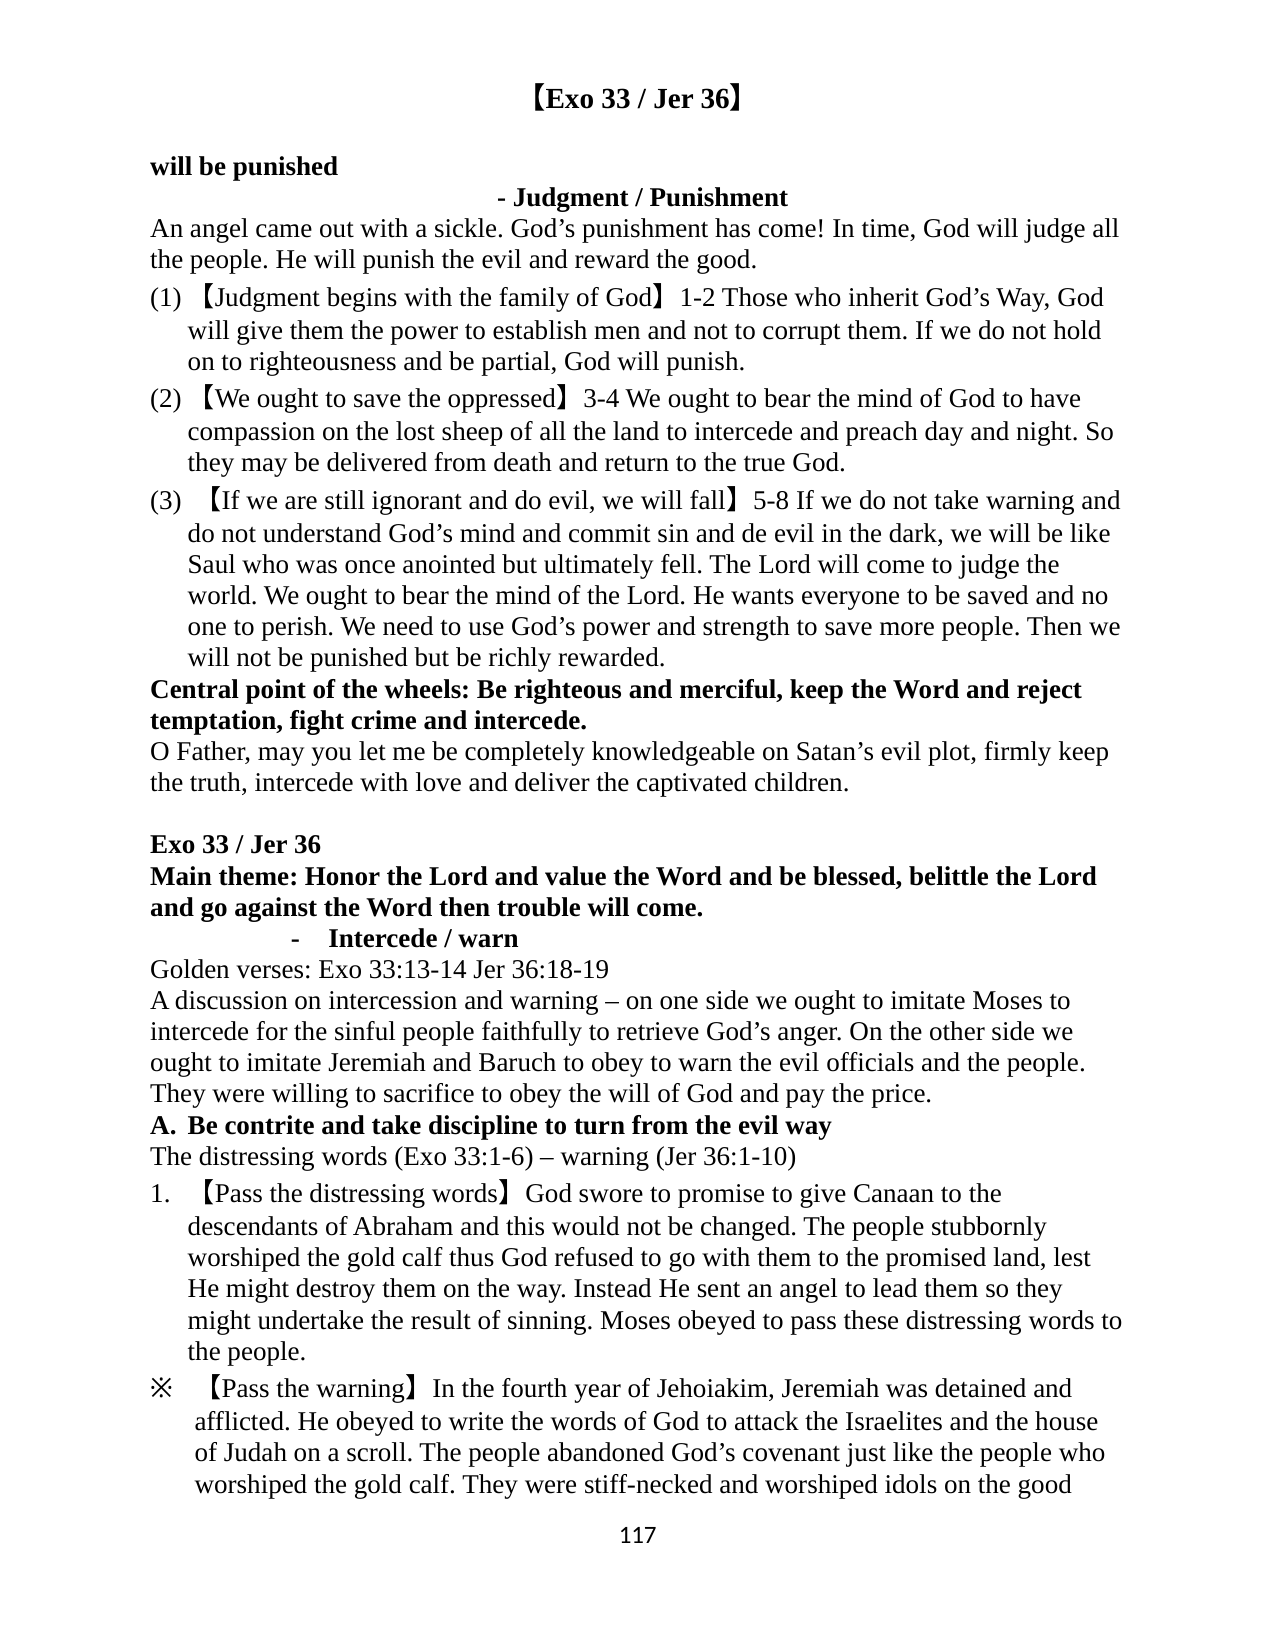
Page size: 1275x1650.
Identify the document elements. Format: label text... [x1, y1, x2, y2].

text Golden verses: Exo 33:13-14 Jer 36:18-19 [150, 953, 1125, 984]
list 【Judgment begins with the family of God】1-2 Those who inherit God’s Way, God will give them the power to establish men and not to corrupt them. If we do not hold on to righteousness and be partial, God will punish. [150, 274, 1125, 376]
list 【If we are still ignorant and do evil, we will fall】5-8 If we do not take warning and do not understand God’s mind and commit sin and de evil in the dark, we will be like Saul who was once anointed but ultimately fell. The Lord will come to judge the world. We ought to bear the mind of the Lord. He wants everyone to be saved and no one to perish. We need to use God’s power and strength to save more people. Then we will not be punished but be richly rewarded. [150, 478, 1125, 673]
list Be contrite and take discipline to turn from the evil way [150, 1109, 1125, 1140]
text Main theme: Honor the Lord and value the Word and be blessed, belittle the Lord and go against the Word then trouble will come. [150, 859, 1125, 922]
text - Judgment / Punishment [150, 181, 1125, 212]
text A discussion on intercession and warning – on one side we ought to imitate Moses to intercede for the sinful people faithfully to retrieve God’s anger. On the other side we ought to imitate Jeremiah and Baruch to obey to warn the evil officials and the people. They were willing to sacrifice to obey the will of God and pay the price. [150, 984, 1125, 1109]
text will be punished [150, 150, 1125, 181]
text O Father, may you let me be completely knowledgeable on Satan’s evil plot, firmly keep the truth, intercede with love and deliver the captivated children. [150, 735, 1125, 797]
text Exo 33 / Jer 36 [150, 828, 1125, 859]
text The distressing words (Exo 33:1-6) – warning (Jer 36:1-10) [150, 1140, 1125, 1171]
list 【Pass the distressing words】God swore to promise to give Canaan to the descendants of Abraham and this would not be changed. The people stubbornly worshiped the gold calf thus God refused to go with them to the promised land, lest He might destroy them on the way. Instead He sent an angel to lead them so they might undertake the result of sinning. Moses obeyed to pass these distressing words to the people. [150, 1171, 1125, 1366]
list 【We ought to save the oppressed】3-4 We ought to bear the mind of God to have compassion on the lost sheep of all the land to intercede and preach day and night. So they may be delivered from death and return to the true God. [150, 376, 1125, 478]
text Central point of the wheels: Be righteous and merciful, keep the Word and reject temptation, fight crime and intercede. [150, 673, 1125, 735]
text An angel came out with a sickle. God’s punishment has come! In time, God will judge all the people. He will punish the evil and reward the good. [150, 212, 1125, 274]
list Intercede / warn [291, 922, 1125, 953]
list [150, 1366, 1125, 1499]
